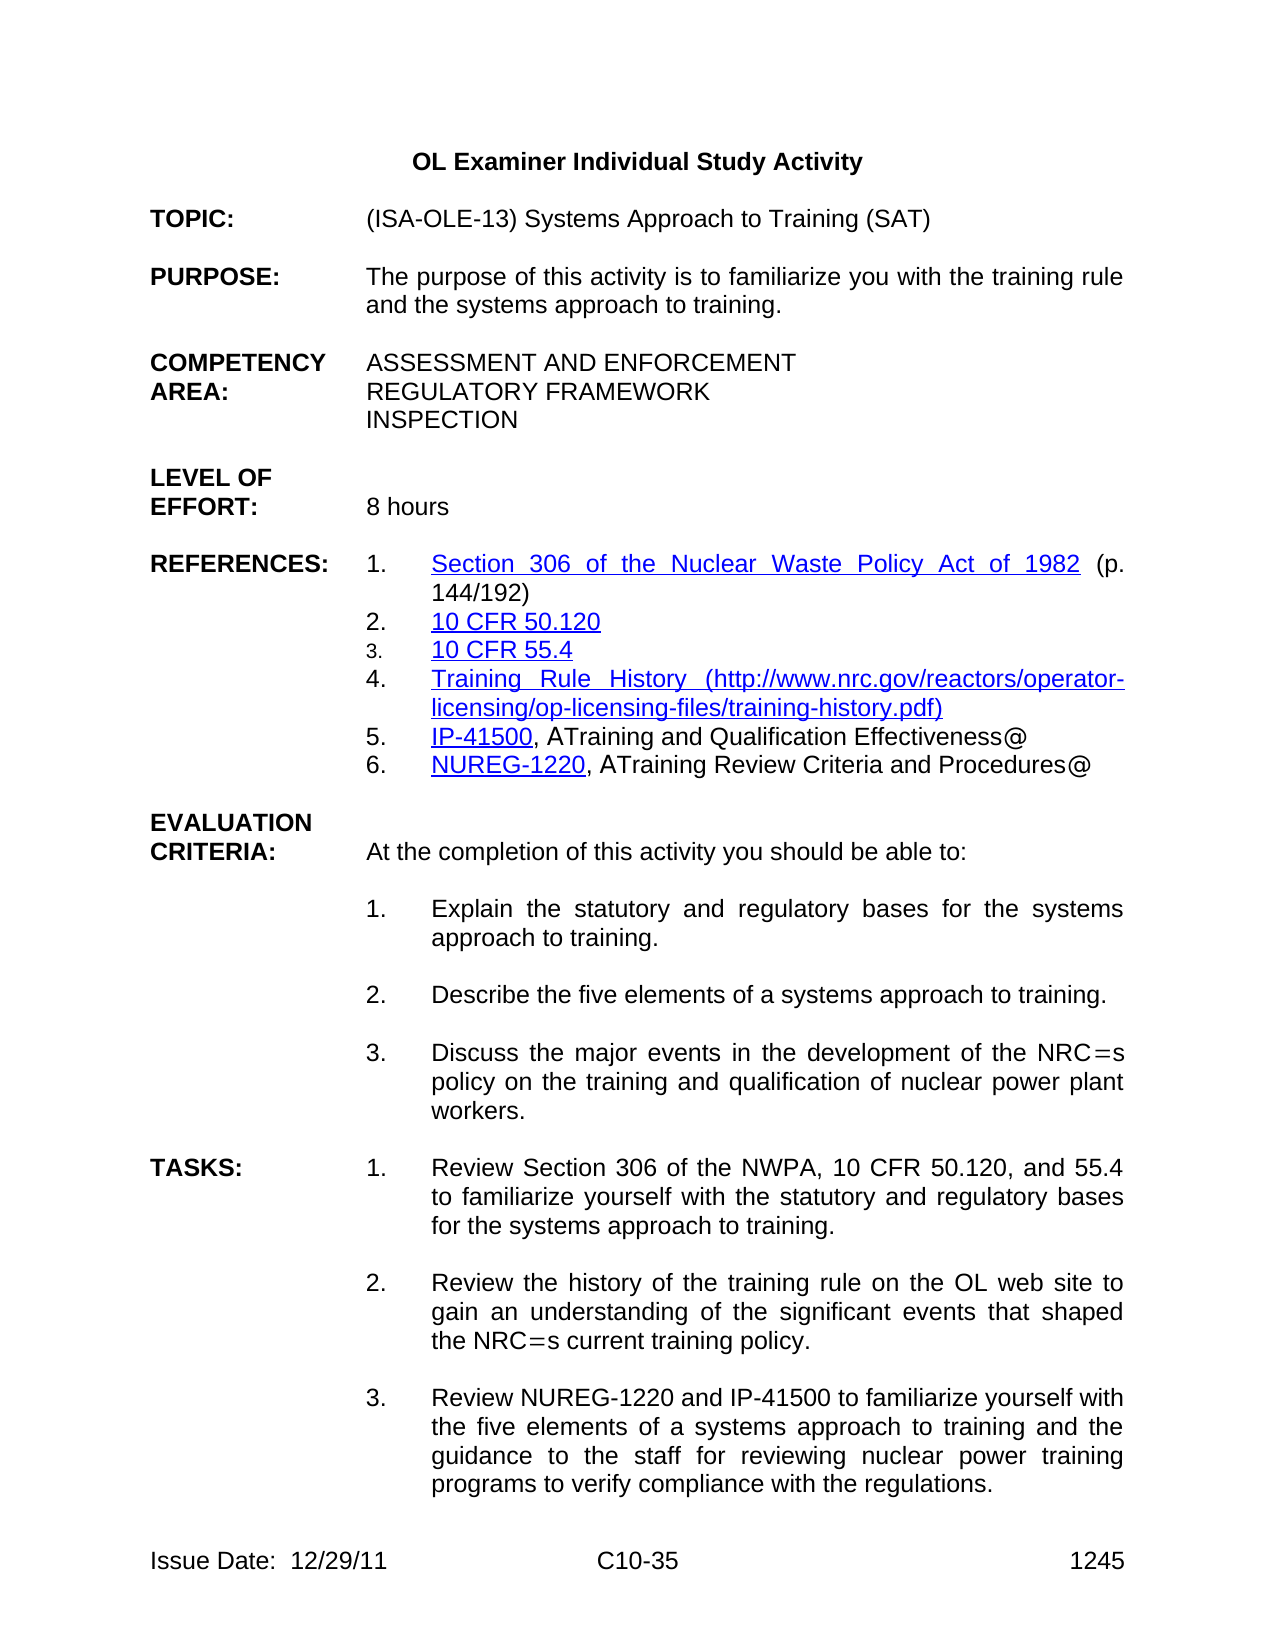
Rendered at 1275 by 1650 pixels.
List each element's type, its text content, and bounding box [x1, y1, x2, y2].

text PURPOSE: The purpose of this activity is to familiarize you with the training rule and the systems approach to training. [150, 262, 1125, 319]
list Explain the statutory and regulatory bases for the systems approach to training. [366, 894, 1125, 952]
list NUREG-1220, Training Review Criteria and Procedures [366, 750, 1125, 779]
list Review the history of the training rule on the OL web site to gain an understanding of the significant events that shaped the NRCs current training policy. [366, 1268, 1125, 1354]
list IP-41500, Training and Qualification Effectiveness [366, 722, 1125, 750]
text TOPIC: (ISA-OLE-13) Systems Approach to Training (SAT) [150, 204, 1125, 233]
text TASKS: 1. Review Section 306 of the NWPA, 10 CFR 50.120, and 55.4 to familiarize yourself with the statutory and regulatory bases for the systems approach to training. [150, 1153, 1125, 1239]
text LEVEL OF [150, 463, 1125, 492]
text CRITERIA: At the completion of this activity you should be able to: [150, 837, 1125, 866]
list 10 CFR 55.4 [366, 635, 1125, 664]
list Discuss the major events in the development of the NRCs policy on the training and qualification of nuclear power plant workers. [366, 1038, 1125, 1124]
text EVALUATION [150, 808, 1125, 837]
list Describe the five elements of a systems approach to training. [362, 981, 1125, 1009]
list 10 CFR 50.120 [366, 607, 1125, 635]
text OL Examiner Individual Study Activity [150, 147, 1125, 175]
list Training Rule History (http://www.nrc.gov/reactors/operator-licensing/op-licensing-files/training-history.pdf) [366, 664, 1125, 722]
text REFERENCES: 1. Section 306 of the Nuclear Waste Policy Act of 1982 (p. 144/192) [150, 549, 1125, 607]
text EFFORT: 8 hours [150, 492, 1125, 520]
text INSPECTION [150, 405, 1125, 434]
text COMPETENCY ASSESSMENT AND ENFORCEMENT [150, 348, 1125, 377]
text AREA: REGULATORY FRAMEWORK [150, 377, 1125, 405]
list Review NUREG-1220 and IP-41500 to familiarize yourself with the five elements of a systems approach to training and the guidance to the staff for reviewing nuclear power training programs to verify compliance with the regulations. [366, 1383, 1125, 1498]
